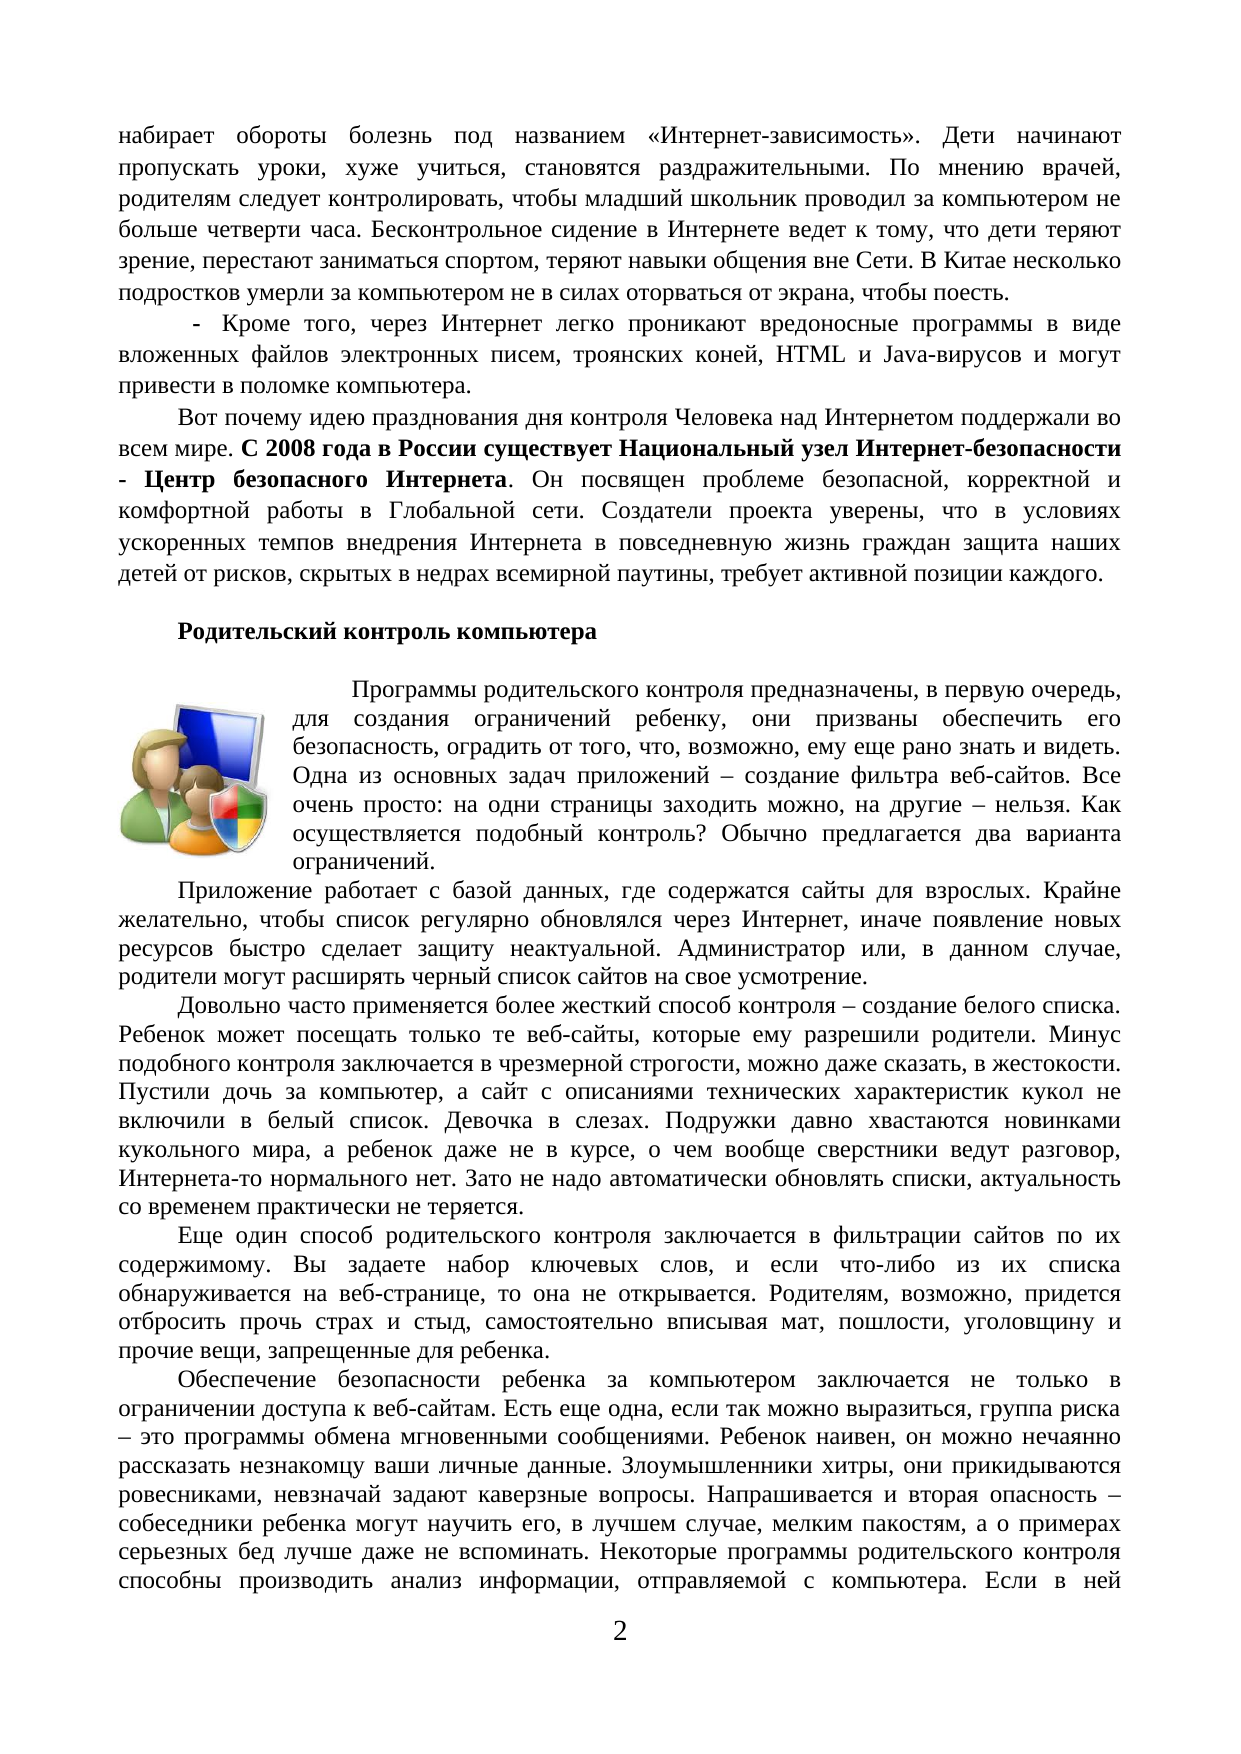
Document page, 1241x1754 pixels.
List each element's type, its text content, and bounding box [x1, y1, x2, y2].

text Программы родительского контроля предназначены, в первую очередь, для создания ограничений ребенку, они призваны обеспечить его безопасность, оградить от того, что, возможно, ему еще рано знать и видеть. Одна из основных задач приложений – создание фильтра веб-сайтов. Все очень просто: на одни страницы заходить можно, на другие – нельзя. Как осуществляется подобный контроль? Обычно предлагается два варианта ограничений. [118, 674, 1122, 875]
text Довольно часто применяется более жесткий способ контроля – создание белого списка. Ребенок может посещать только те веб-сайты, которые ему разрешили родители. Минус подобного контроля заключается в чрезмерной строгости, можно даже сказать, в жестокости. Пустили дочь за компьютер, а сайт с описаниями технических характеристик кукол не включили в белый список. Девочка в слезах. Подружки давно хвастаются новинками кукольного мира, а ребенок даже не в курсе, о чем вообще сверстники ведут разговор, Интернета-то нормального нет. Зато не надо автоматически обновлять списки, актуальность со временем практически не теряется. [118, 990, 1122, 1220]
text Еще один способ родительского контроля заключается в фильтрации сайтов по их содержимому. Вы задаете набор ключевых слов, и если что-либо из их списка обнаруживается на веб-странице, то она не открывается. Родителям, возможно, придется отбросить прочь страх и стыд, самостоятельно вписывая мат, пошлости, уголовщину и прочие вещи, запрещенные для ребенка. [118, 1220, 1122, 1364]
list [118, 118, 1122, 306]
text Вот почему идею празднования дня контроля Человека над Интернетом поддержали во всем мире. С 2008 года в России существует Национальный узел Интернет-безопасности - Центр безопасного Интернета. Он посвящен проблеме безопасной, корректной и комфортной работы в Глобальной сети. Создатели проекта уверены, что в условиях ускоренных темпов внедрения Интернета в повседневную жизнь граждан защита наших детей от рисков, скрытых в недрах всемирной паутины, требует активной позиции каждого. [118, 399, 1122, 587]
text Родительский контроль компьютера [118, 616, 1122, 645]
list Кроме того, через Интернет легко проникают вредоносные программы в виде вложенных файлов электронных писем, троянских коней, HTML и Java-вирусов и могут привести в поломке компьютера. [118, 306, 1122, 399]
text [118, 1364, 1122, 1594]
picture [117, 702, 274, 859]
text Приложение работает с базой данных, где содержатся сайты для взрослых. Крайне желательно, чтобы список регулярно обновлялся через Интернет, иначе появление новых ресурсов быстро сделает защиту неактуальной. Администратор или, в данном случае, родители могут расширять черный список сайтов на свое усмотрение. [118, 875, 1122, 990]
